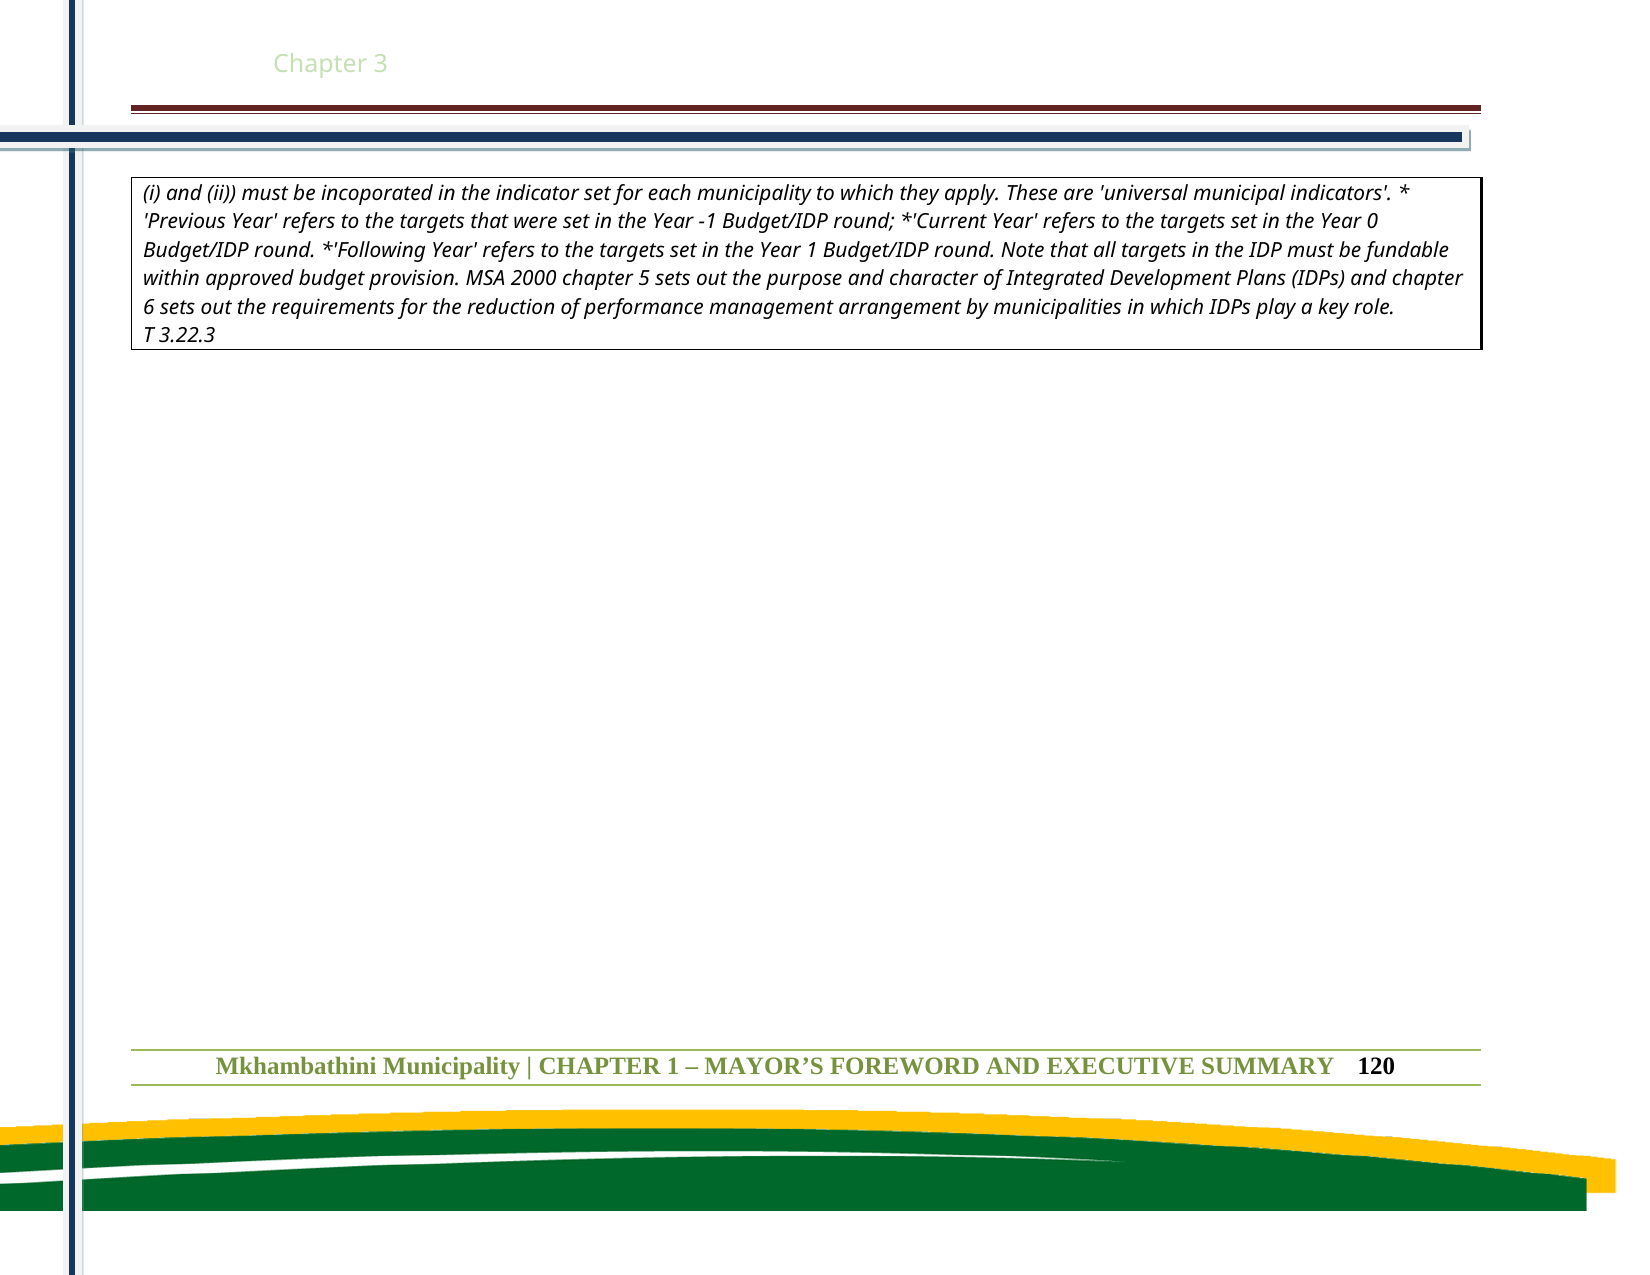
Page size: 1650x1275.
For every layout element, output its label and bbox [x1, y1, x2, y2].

picture [84, 1109, 1617, 1211]
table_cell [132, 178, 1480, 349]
picture [0, 1109, 63, 1211]
